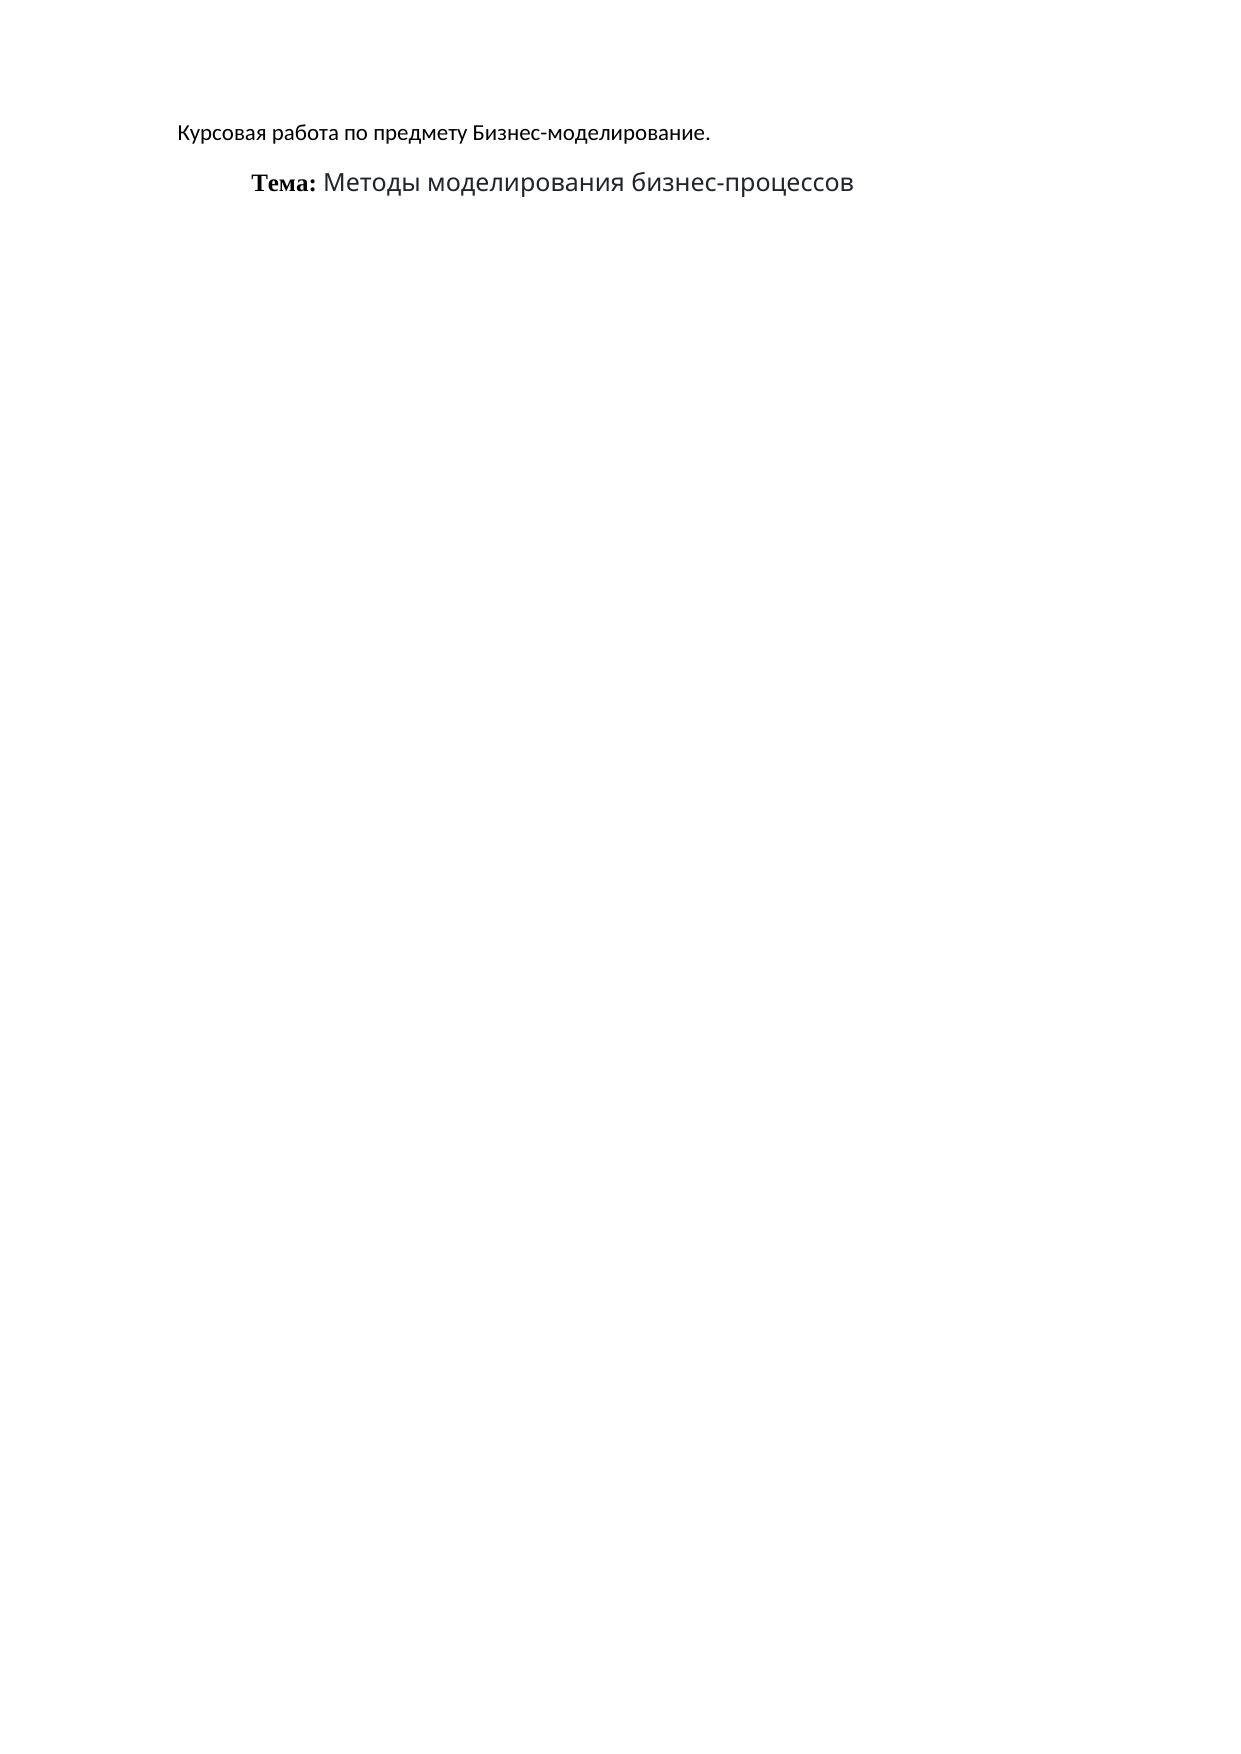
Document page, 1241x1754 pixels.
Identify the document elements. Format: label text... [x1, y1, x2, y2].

subtitle Тема: Методы моделирования бизнес-процессов [177, 165, 1152, 199]
text Курсовая работа по предмету Бизнес-моделирование. [177, 118, 1152, 146]
